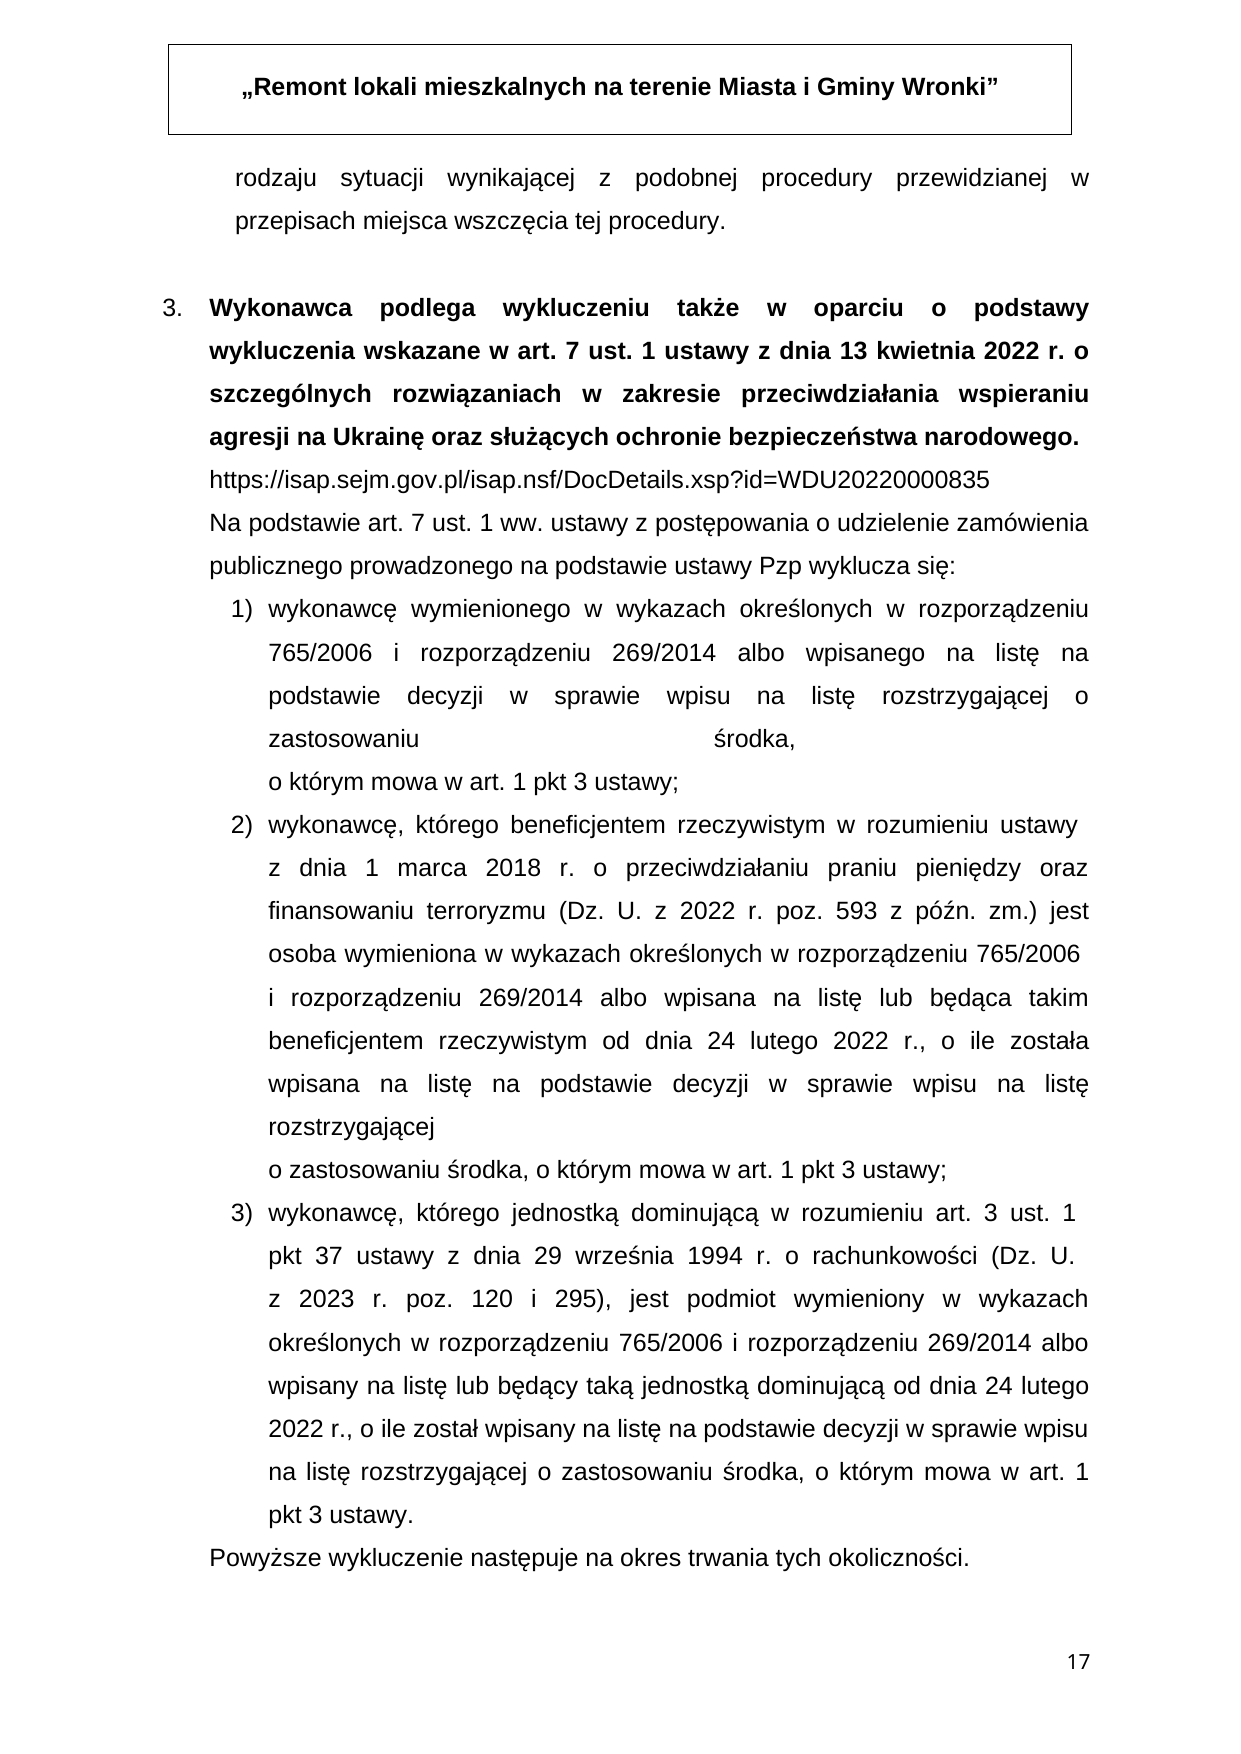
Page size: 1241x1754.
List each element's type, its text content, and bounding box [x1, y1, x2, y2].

list wykonawcę, którego jednostką dominującą w rozumieniu art. 3 ust. 1 pkt 37 ustawy z dnia 29 września 1994 r. o rachunkowości (Dz. U. z 2023 r. poz. 120 i 295), jest podmiot wymieniony w wykazach określonych w rozporządzeniu 765/2006 i rozporządzeniu 269/2014 albo wpisany na listę lub będący taką jednostką dominującą od dnia 24 lutego 2022 r., o ile został wpisany na listę na podstawie decyzji w sprawie wpisu na listę rozstrzygającej o zastosowaniu środka, o którym mowa w art. 1 pkt 3 ustawy. [231, 1198, 1090, 1529]
list https://isap.sejm.gov.pl/isap.nsf/DocDetails.xsp?id=WDU20220000835 [209, 465, 1090, 494]
list Wykonawca podlega wykluczeniu także w oparciu o podstawy wykluczenia wskazane w art. 7 ust. 1 ustawy z dnia 13 kwietnia 2022 r. o szczególnych rozwiązaniach w zakresie przeciwdziałania wspieraniu agresji na Ukrainę oraz służących ochronie bezpieczeństwa narodowego. [162, 292, 1090, 451]
text Na podstawie art. 7 ust. 1 ww. ustawy z postępowania o udzielenie zamówienia publicznego prowadzonego na podstawie ustawy Pzp wyklucza się: [209, 508, 1090, 580]
list wykonawcę wymienionego w wykazach określonych w rozporządzeniu 765/2006 i rozporządzeniu 269/2014 albo wpisanego na listę na podstawie decyzji w sprawie wpisu na listę rozstrzygającej o zastosowaniu środka, o którym mowa w art. 1 pkt 3 ustawy; [231, 594, 1090, 796]
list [197, 163, 1090, 235]
list wykonawcę, którego beneficjentem rzeczywistym w rozumieniu ustawy z dnia 1 marca 2018 r. o przeciwdziałaniu praniu pieniędzy oraz finansowaniu terroryzmu (Dz. U. z 2022 r. poz. 593 z późn. zm.) jest osoba wymieniona w wykazach określonych w rozporządzeniu 765/2006 i rozporządzeniu 269/2014 albo wpisana na listę lub będąca takim beneficjentem rzeczywistym od dnia 24 lutego 2022 r., o ile została wpisana na listę na podstawie decyzji w sprawie wpisu na listę rozstrzygającej o zastosowaniu środka, o którym mowa w art. 1 pkt 3 ustawy; [231, 810, 1090, 1184]
text Powyższe wykluczenie następuje na okres trwania tych okoliczności. [209, 1543, 1090, 1572]
